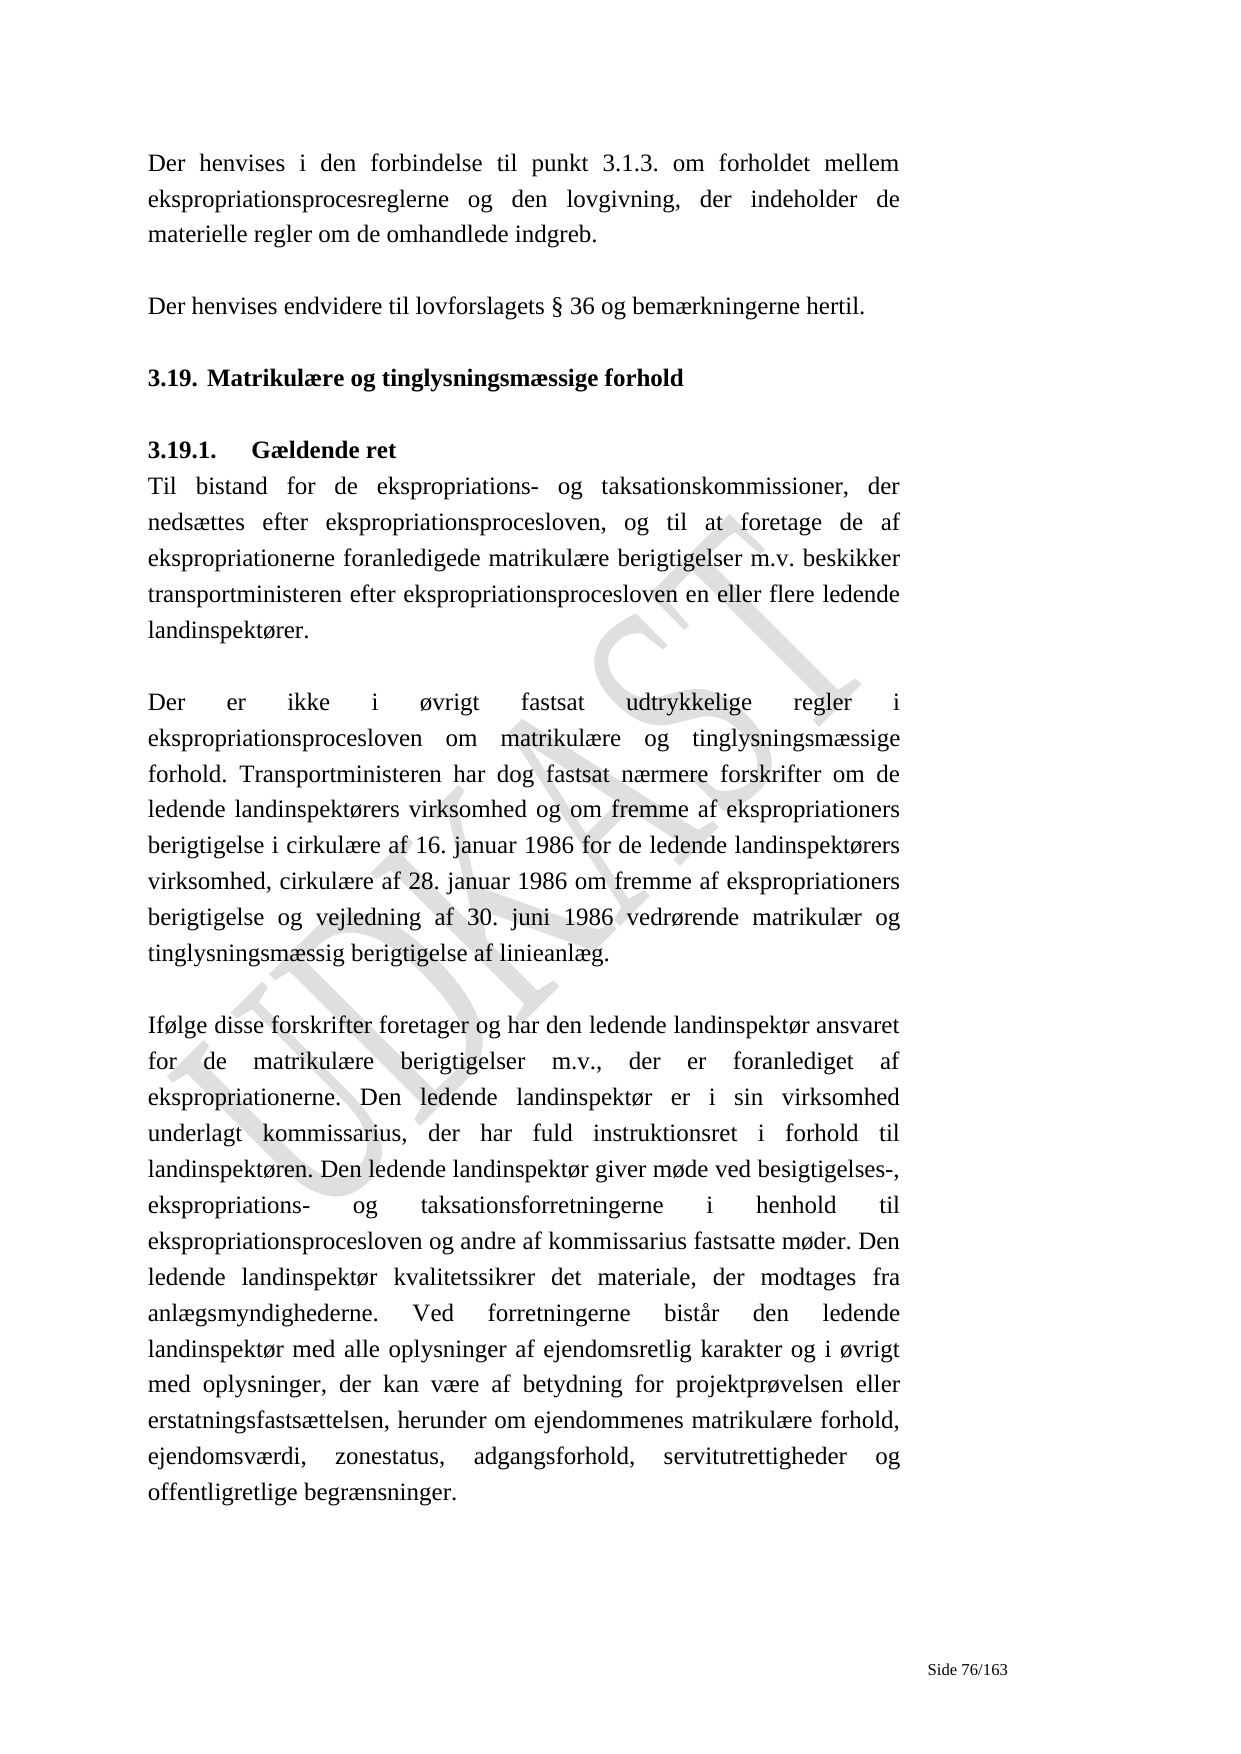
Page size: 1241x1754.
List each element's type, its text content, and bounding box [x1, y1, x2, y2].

text Der er ikke i øvrigt fastsat udtrykkelige regler i ekspropriationsprocesloven om matrikulære og tinglysningsmæssige forhold. Transportministeren har dog fastsat nærmere forskrifter om de ledende landinspektørers virksomhed og om fremme af ekspropriationers berigtigelse i cirkulære af 16. januar 1986 for de ledende landinspektørers virksomhed, cirkulære af 28. januar 1986 om fremme af ekspropriationers berigtigelse og vejledning af 30. juni 1986 vedrørende matrikulær og tinglysningsmæssig berigtigelse af linieanlæg. [148, 687, 901, 967]
text Der henvises endvidere til lovforslagets § 36 og bemærkningerne hertil. [148, 291, 901, 320]
text Der henvises i den forbindelse til punkt 3.1.3. om forholdet mellem ekspropriationsprocesreglerne og den lovgivning, der indeholder de materielle regler om de omhandlede indgreb. [148, 148, 901, 248]
text Ifølge disse forskrifter foretager og har den ledende landinspektør ansvaret for de matrikulære berigtigelser m.v., der er foranlediget af ekspropriationerne. Den ledende landinspektør er i sin virksomhed underlagt kommissarius, der har fuld instruktionsret i forhold til landinspektøren. Den ledende landinspektør giver møde ved besigtigelses-, ekspropriations- og taksationsforretningerne i henhold til ekspropriationsprocesloven og andre af kommissarius fastsatte møder. Den ledende landinspektør kvalitetssikrer det materiale, der modtages fra anlægsmyndighederne. Ved forretningerne bistår den ledende landinspektør med alle oplysninger af ejendomsretlig karakter og i øvrigt med oplysninger, der kan være af betydning for projektprøvelsen eller erstatningsfastsættelsen, herunder om ejendommenes matrikulære forhold, ejendomsværdi, zonestatus, adgangsforhold, servitutrettigheder og offentligretlige begrænsninger. [148, 1010, 901, 1506]
text Til bistand for de ekspropriations- og taksationskommissioner, der nedsættes efter ekspropriationsprocesloven, og til at foretage de af ekspropriationerne foranledigede matrikulære berigtigelser m.v. beskikker transportministeren efter ekspropriationsprocesloven en eller flere ledende landinspektører. [148, 471, 901, 644]
subtitle Matrikulære og tinglysningsmæssige forhold [148, 363, 901, 392]
subtitle Gældende ret [148, 435, 901, 464]
